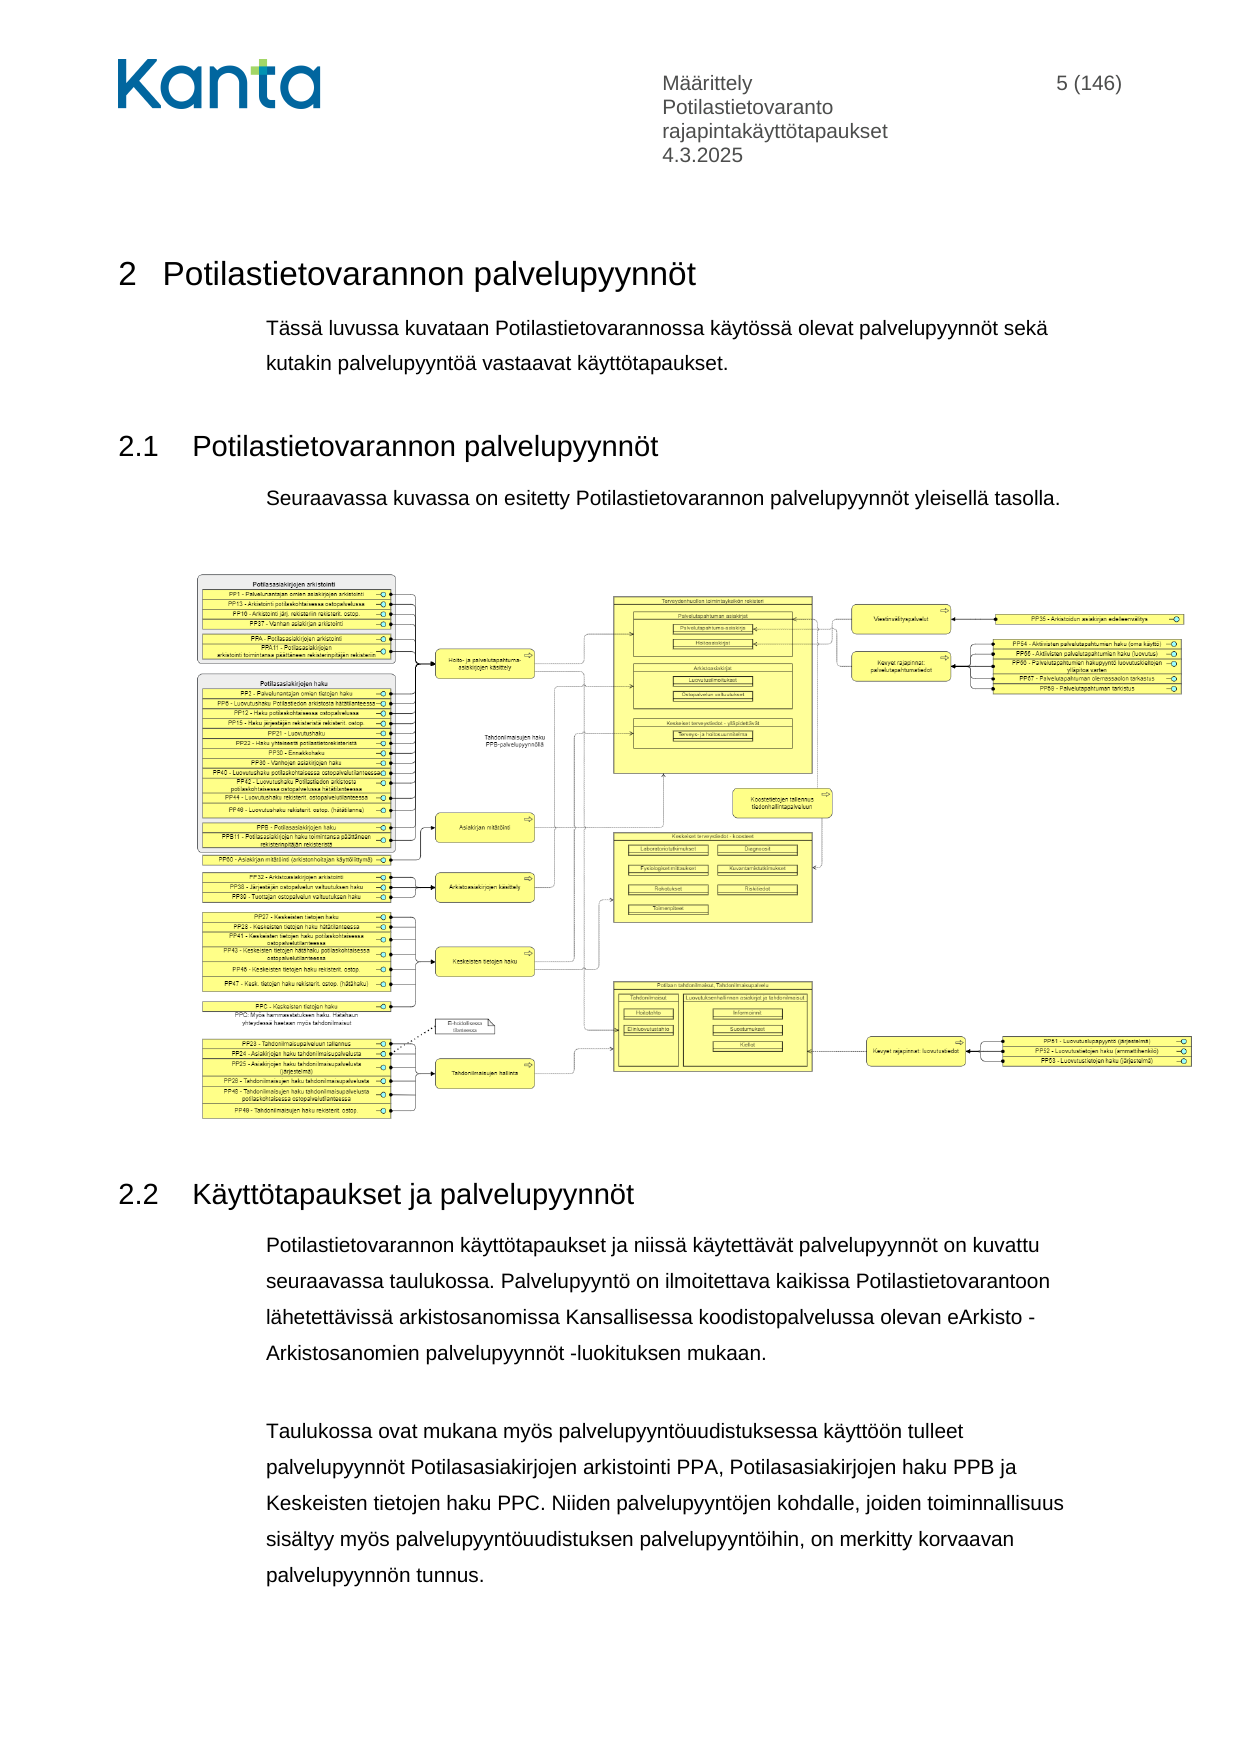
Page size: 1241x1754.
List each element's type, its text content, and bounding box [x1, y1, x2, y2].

text Seuraavassa kuvassa on esitetty Potilastietovarannon palvelupyynnöt yleisellä tasolla. [266, 485, 1107, 509]
text Tässä luvussa kuvataan Potilastietovarannossa käytössä olevat palvelupyynnöt sekä kutakin palvelupyyntöä vastaavat käyttötapaukset. [266, 315, 1107, 375]
picture [118, 59, 321, 109]
text Potilastietovarannon käyttötapaukset ja niissä käytettävät palvelupyynnöt on kuvattu seuraavassa taulukossa. Palvelupyyntö on ilmoitettava kaikissa Potilastietovarantoon lähetettävissä arkistosanomissa Kansallisessa koodistopalvelussa olevan eArkisto - Arkistosanomien palvelupyynnöt -luokituksen mukaan. [266, 1233, 1107, 1365]
subtitle Potilastietovarannon palvelupyynnöt [118, 254, 1107, 292]
subtitle Käyttötapaukset ja palvelupyynnöt [118, 1177, 1107, 1210]
text Taulukossa ovat mukana myös palvelupyyntöuudistuksessa käyttöön tulleet palvelupyynnöt Potilasasiakirjojen arkistointi PPA, Potilasasiakirjojen haku PPB ja Keskeisten tietojen haku PPC. Niiden palvelupyyntöjen kohdalle, joiden toiminnallisuus sisältyy myös palvelupyyntöuudistuksen palvelupyyntöihin, on merkitty korvaavan palvelupyynnön tunnus. [266, 1419, 1107, 1586]
picture [192, 562, 1196, 1124]
subtitle Potilastietovarannon palvelupyynnöt [118, 429, 1107, 462]
